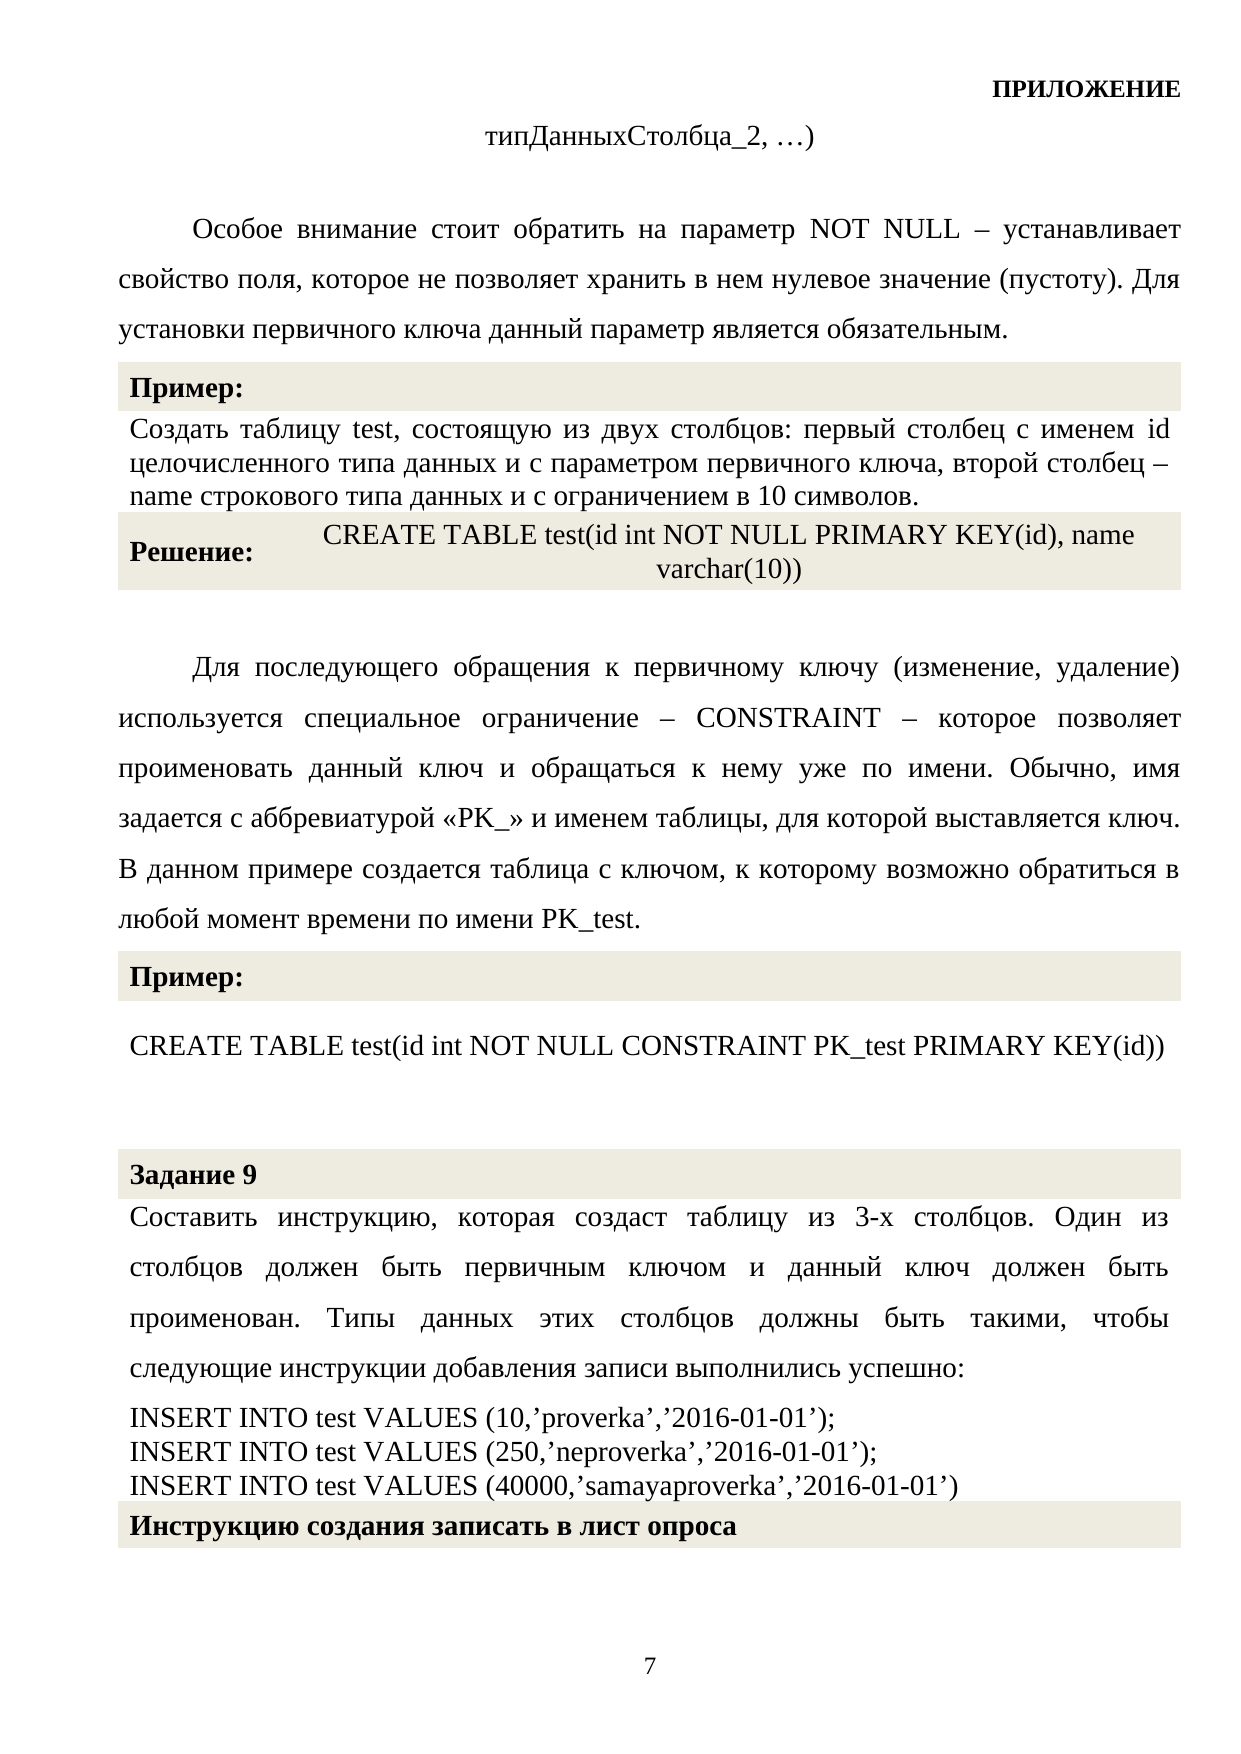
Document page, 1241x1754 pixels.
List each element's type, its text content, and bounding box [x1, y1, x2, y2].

table_cell Инструкцию создания записать в лист опроса [118, 1501, 1181, 1548]
table_header Задание 9 [118, 1149, 1181, 1199]
table_cell Составить инструкцию, которая создаст таблицу из 3-х столбцов. Один из столбцов должен быть первичным ключом и данный ключ должен быть проименован. Типы данных этих столбцов должны быть такими, чтобы следующие инструкции добавления записи выполнились успешно: INSERT INTO test VALUES (10,’proverka’,’2016-01-01’); INSERT INTO test VALUES (250,’neproverka’,’2016-01-01’); INSERT INTO test VALUES (40000,’samayaproverka’,’2016-01-01’) [118, 1199, 1181, 1501]
table_header Пример: [118, 362, 1181, 411]
table_header Пример: [118, 951, 1181, 1001]
text Для последующего обращения к первичному ключу (изменение, удаление) используется специальное ограничение – CONSTRAINT – которое позволяет проименовать данный ключ и обращаться к нему уже по имени. Обычно, имя задается с аббревиатурой «PK_» и именем таблицы, для которой выставляется ключ. В данном примере создается таблица с ключом, к которому возможно обратиться в любой момент времени по имени PK_test. [118, 649, 1181, 934]
table_cell Решение: [118, 512, 277, 590]
text Особое внимание стоит обратить на параметр NOT NULL – устанавливает свойство поля, которое не позволяет хранить в нем нулевое значение (пустоту). Для установки первичного ключа данный параметр является обязательным. [118, 211, 1181, 345]
table_cell Создать таблицу test, состоящую из двух столбцов: первый столбец с именем id целочисленного типа данных и с параметром первичного ключа, второй столбец – name строкового типа данных и с ограничением в 10 символов. [118, 411, 1181, 512]
table_cell CREATE TABLE test(id int NOT NULL CONSTRAINT PK_test PRIMARY KEY(id)) [118, 1001, 1181, 1089]
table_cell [118, 118, 1181, 152]
table_cell CREATE TABLE test(id int NOT NULL PRIMARY KEY(id), name varchar(10)) [277, 512, 1181, 590]
